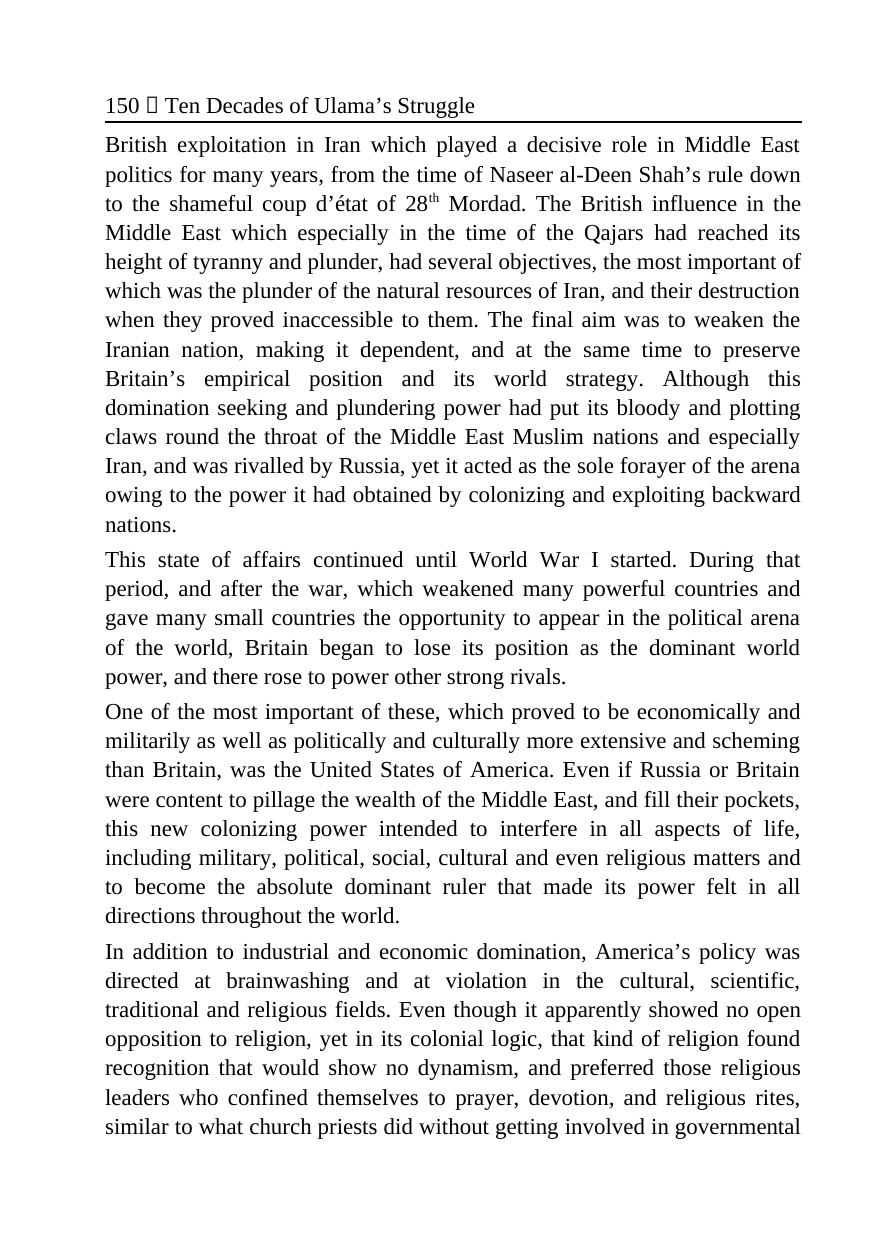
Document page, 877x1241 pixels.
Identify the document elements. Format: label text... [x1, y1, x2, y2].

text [105, 129, 802, 538]
text One of the most important of these, which proved to be economically and militarily as well as politically and culturally more extensive and scheming than Britain, was the United States of America. Even if Russia or Britain were content to pillage the wealth of the Middle East, and fill their pockets, this new colonizing power intended to interfere in all aspects of life, including military, political, social, cultural and even religious matters and to become the absolute dominant ruler that made its power felt in all directions throughout the world. [105, 696, 802, 929]
text This state of affairs continued until World War I started. During that period, and after the war, which weakened many powerful countries and gave many small countries the opportunity to appear in the political arena of the world, Britain began to lose its position as the dominant world power, and there rose to power other strong rivals. [105, 544, 802, 690]
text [105, 936, 802, 1140]
